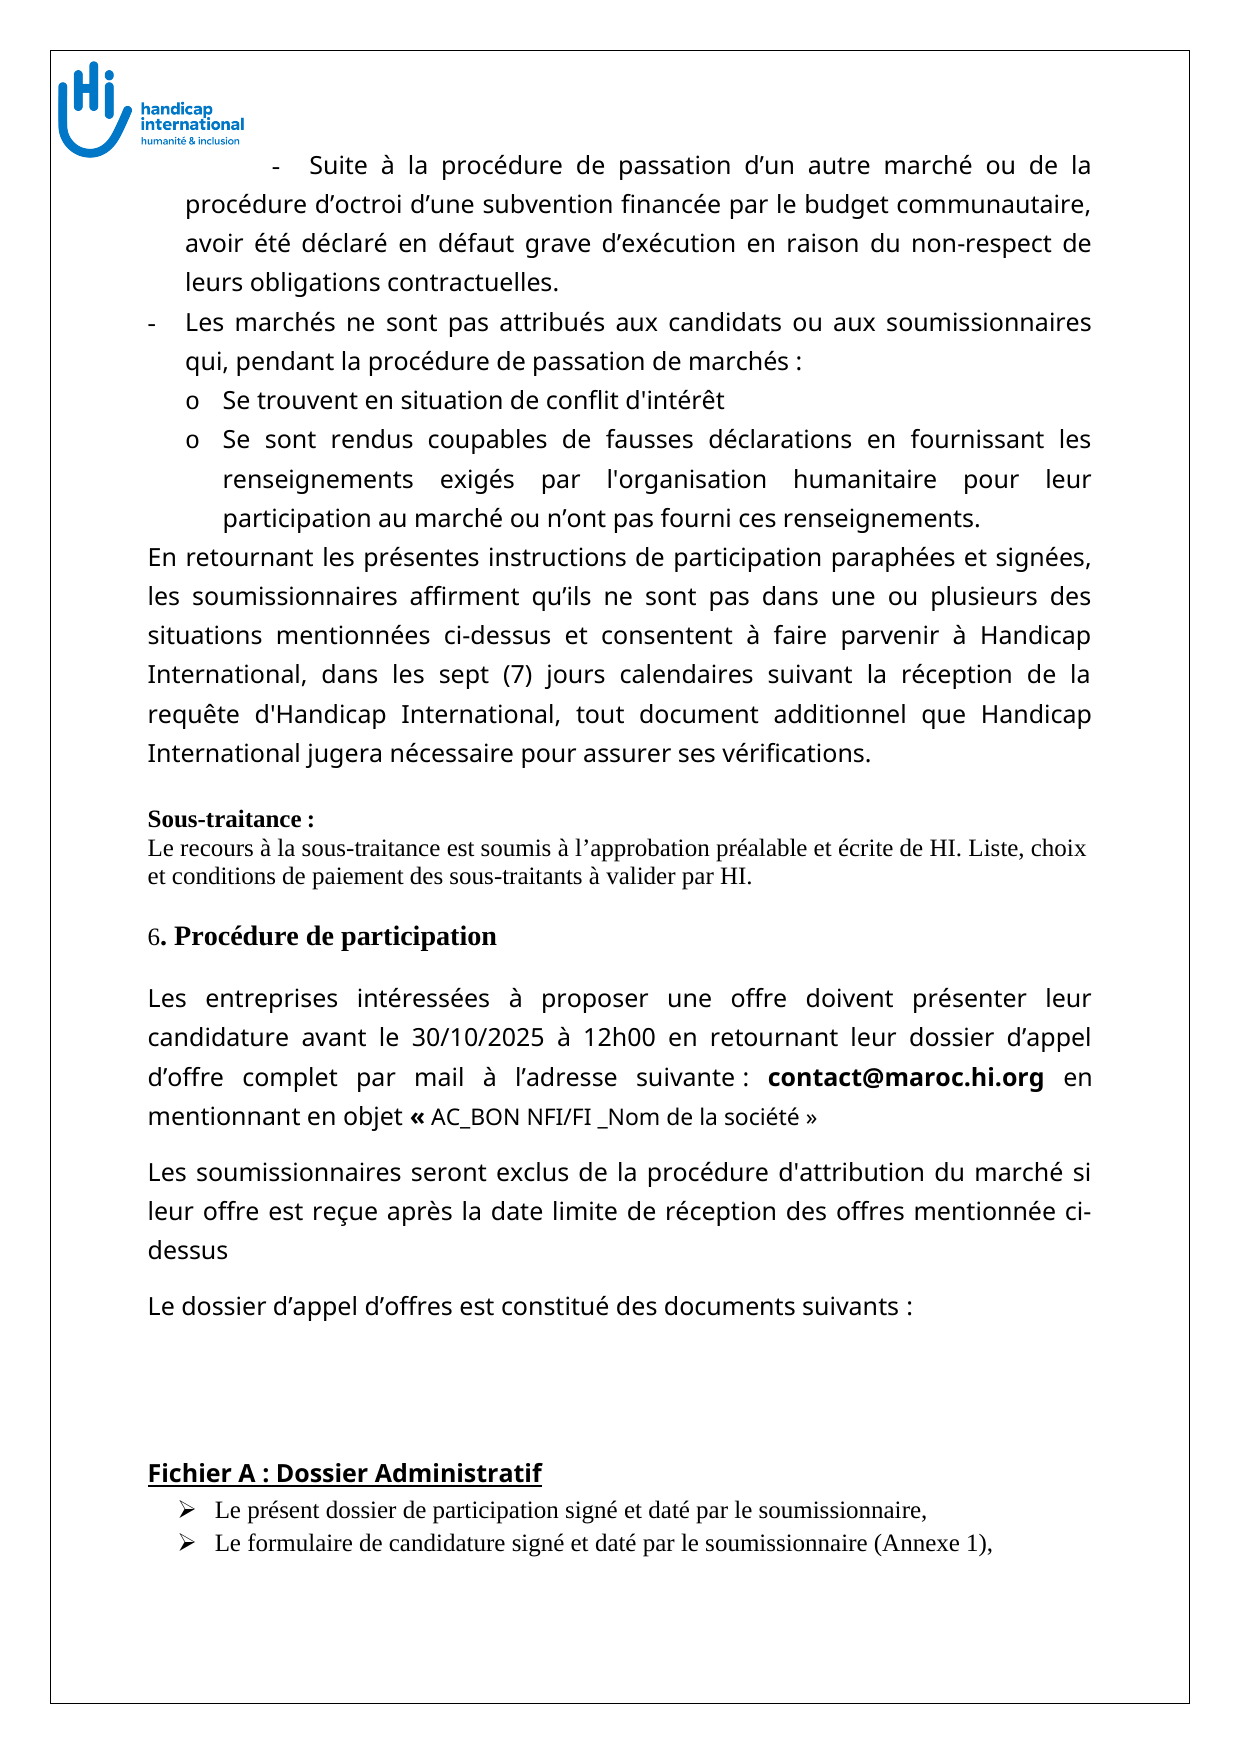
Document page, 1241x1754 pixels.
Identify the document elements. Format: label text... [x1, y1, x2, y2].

text 6. Procédure de participation [147, 919, 1093, 952]
list Se trouvent en situation de conflit d'intérêt [185, 383, 1093, 417]
text En retournant les présentes instructions de participation paraphées et signées, les soumissionnaires affirment qu’ils ne sont pas dans une ou plusieurs des situations mentionnées ci-dessus et consentent à faire parvenir à Handicap International, dans les sept (7) jours calendaires suivant la réception de la requête d'Handicap International, tout document additionnel que Handicap International jugera nécessaire pour assurer ses vérifications. [147, 540, 1093, 769]
text Fichier A : Dossier Administratif [147, 1456, 1093, 1490]
list Les marchés ne sont pas attribués aux candidats ou aux soumissionnaires qui, pendant la procédure de passation de marchés : [147, 304, 1093, 377]
list Suite à la procédure de passation d’un autre marché ou de la procédure d’octroi d’une subvention financée par le budget communautaire, avoir été déclaré en défaut grave d’exécution en raison du non-respect de leurs obligations contractuelles. [147, 148, 1093, 299]
list Le présent dossier de participation signé et daté par le soumissionnaire, [177, 1495, 1093, 1524]
text Les soumissionnaires seront exclus de la procédure d'attribution du marché si leur offre est reçue après la date limite de réception des offres mentionnée ci-dessus [147, 1154, 1093, 1267]
text Le dossier d’appel d’offres est constitué des documents suivants : [147, 1288, 1093, 1322]
list Se sont rendus coupables de fausses déclarations en fournissant les renseignements exigés par l'organisation humanitaire pour leur participation au marché ou n’ont pas fourni ces renseignements. [185, 422, 1093, 534]
text Les entreprises intéressées à proposer une offre doivent présenter leur candidature avant le 30/10/2025 à 12h00 en retournant leur dossier d’appel d’offre complet par mail à l’adresse suivante : contact@maroc.hi.org en mentionnant en objet « AC_BON NFI/FI _Nom de la société » [147, 981, 1093, 1132]
picture [51, 52, 253, 167]
list Le formulaire de candidature signé et daté par le soumissionnaire (Annexe 1), [177, 1528, 1093, 1557]
text Sous-traitance : Le recours à la sous-traitance est soumis à l’approbation préalable et écrite de HI. Liste, choix et conditions de paiement des sous-traitants à valider par HI. [147, 804, 1093, 890]
